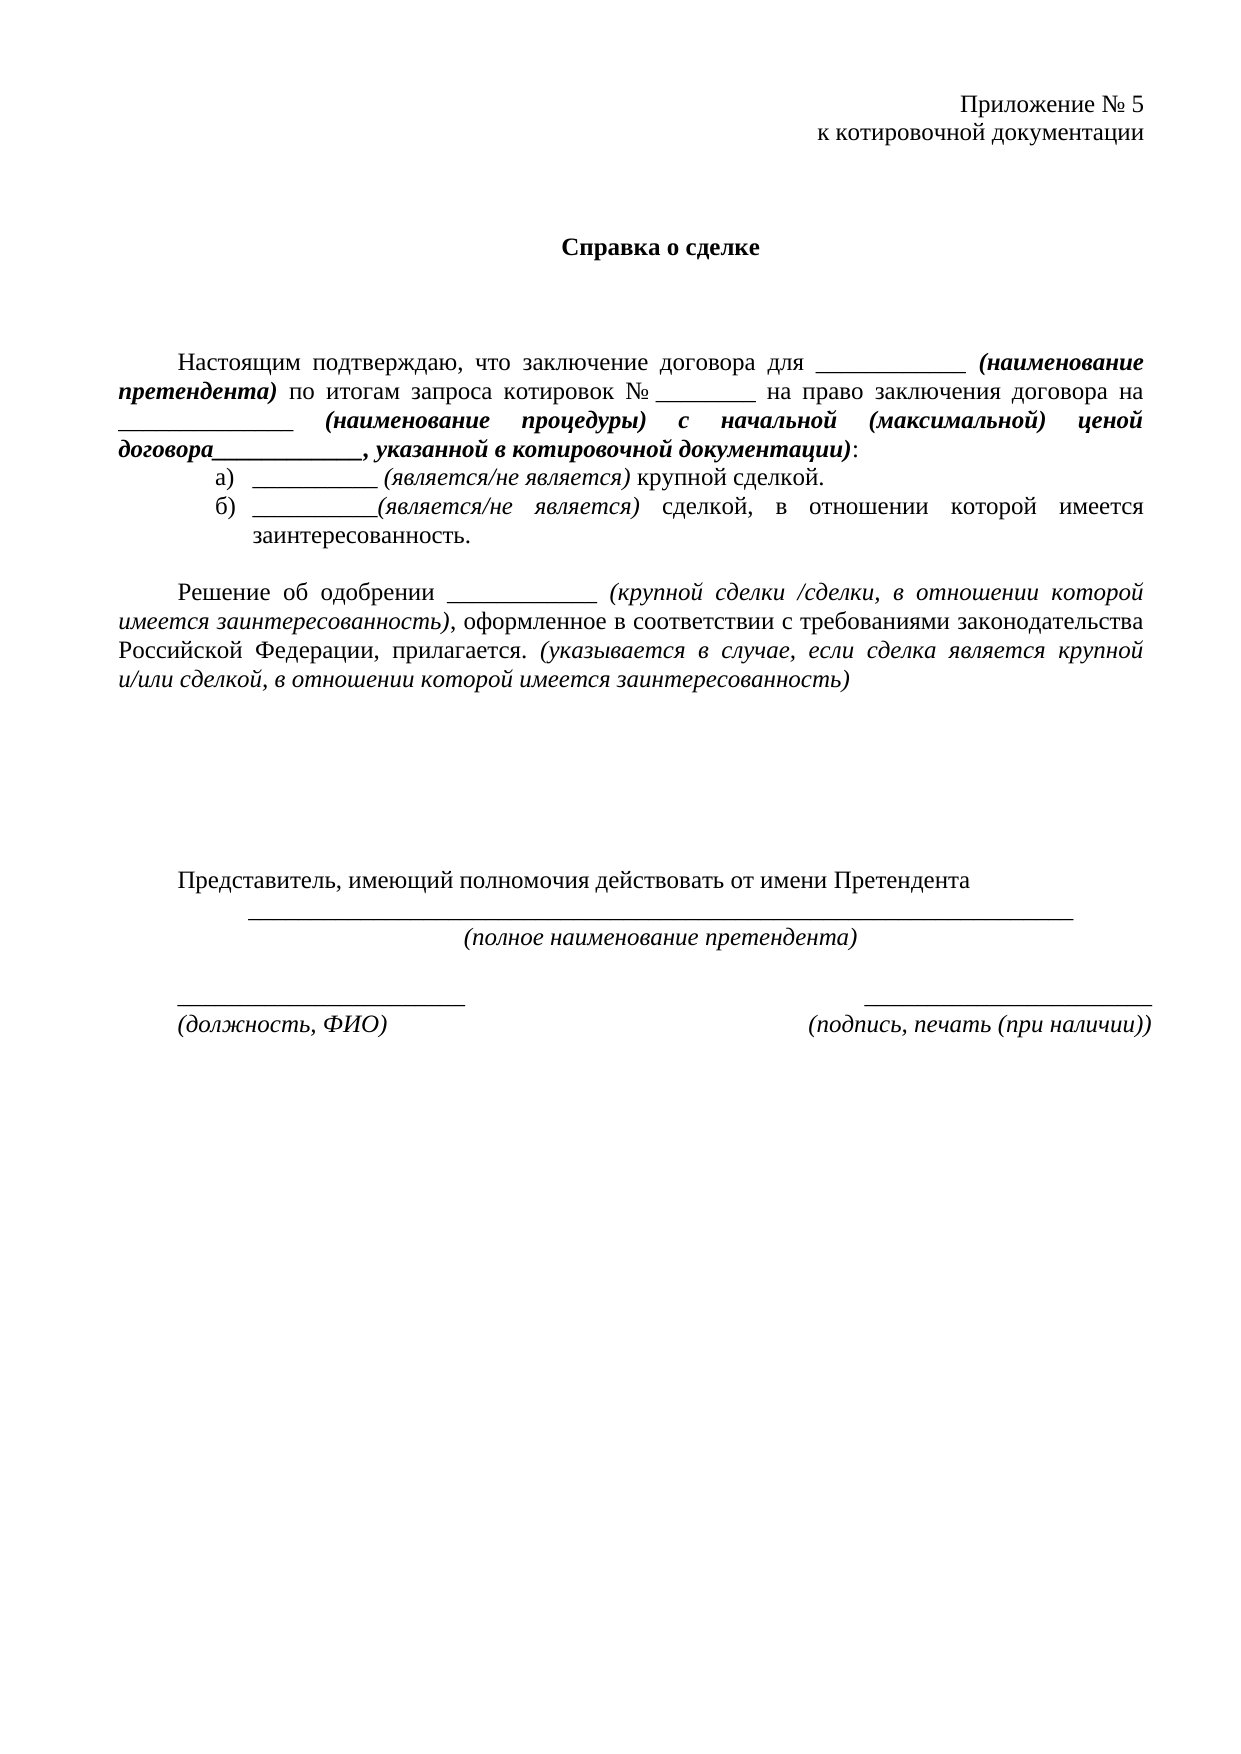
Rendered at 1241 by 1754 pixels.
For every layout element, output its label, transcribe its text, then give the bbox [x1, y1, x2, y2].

text Приложение № 5 [118, 89, 1144, 117]
list __________ (является/не является) крупной сделкой. [215, 462, 1144, 491]
text __________________________________________________________________ [118, 894, 1144, 922]
text Настоящим подтверждаю, что заключение договора для ____________ (наименование претендента) по итогам запроса котировок № ________ на право заключения договора на ______________ (наименование процедуры) с начальной (максимальной) ценой договора____________, указанной в котировочной документации): [118, 347, 1144, 462]
text к котировочной документации [118, 117, 1144, 146]
text (полное наименование претендента) [118, 922, 1144, 951]
text Представитель, имеющий полномочия действовать от имени Претендента [118, 865, 1144, 894]
text Справка о сделке [118, 232, 1144, 261]
text _______________________ _______________________ [118, 980, 1144, 1009]
list __________(является/не является) сделкой, в отношении которой имеется заинтересованность. [215, 491, 1144, 549]
text (должность, ФИО) (подпись, печать (при наличии)) [118, 1009, 1144, 1037]
text Решение об одобрении ____________ (крупной сделки /сделки, в отношении которой имеется заинтересованность), оформленное в соответствии с требованиями законодательства Российской Федерации, прилагается. (указывается в случае, если сделка является крупной и/или сделкой, в отношении которой имеется заинтересованность) [118, 577, 1144, 692]
